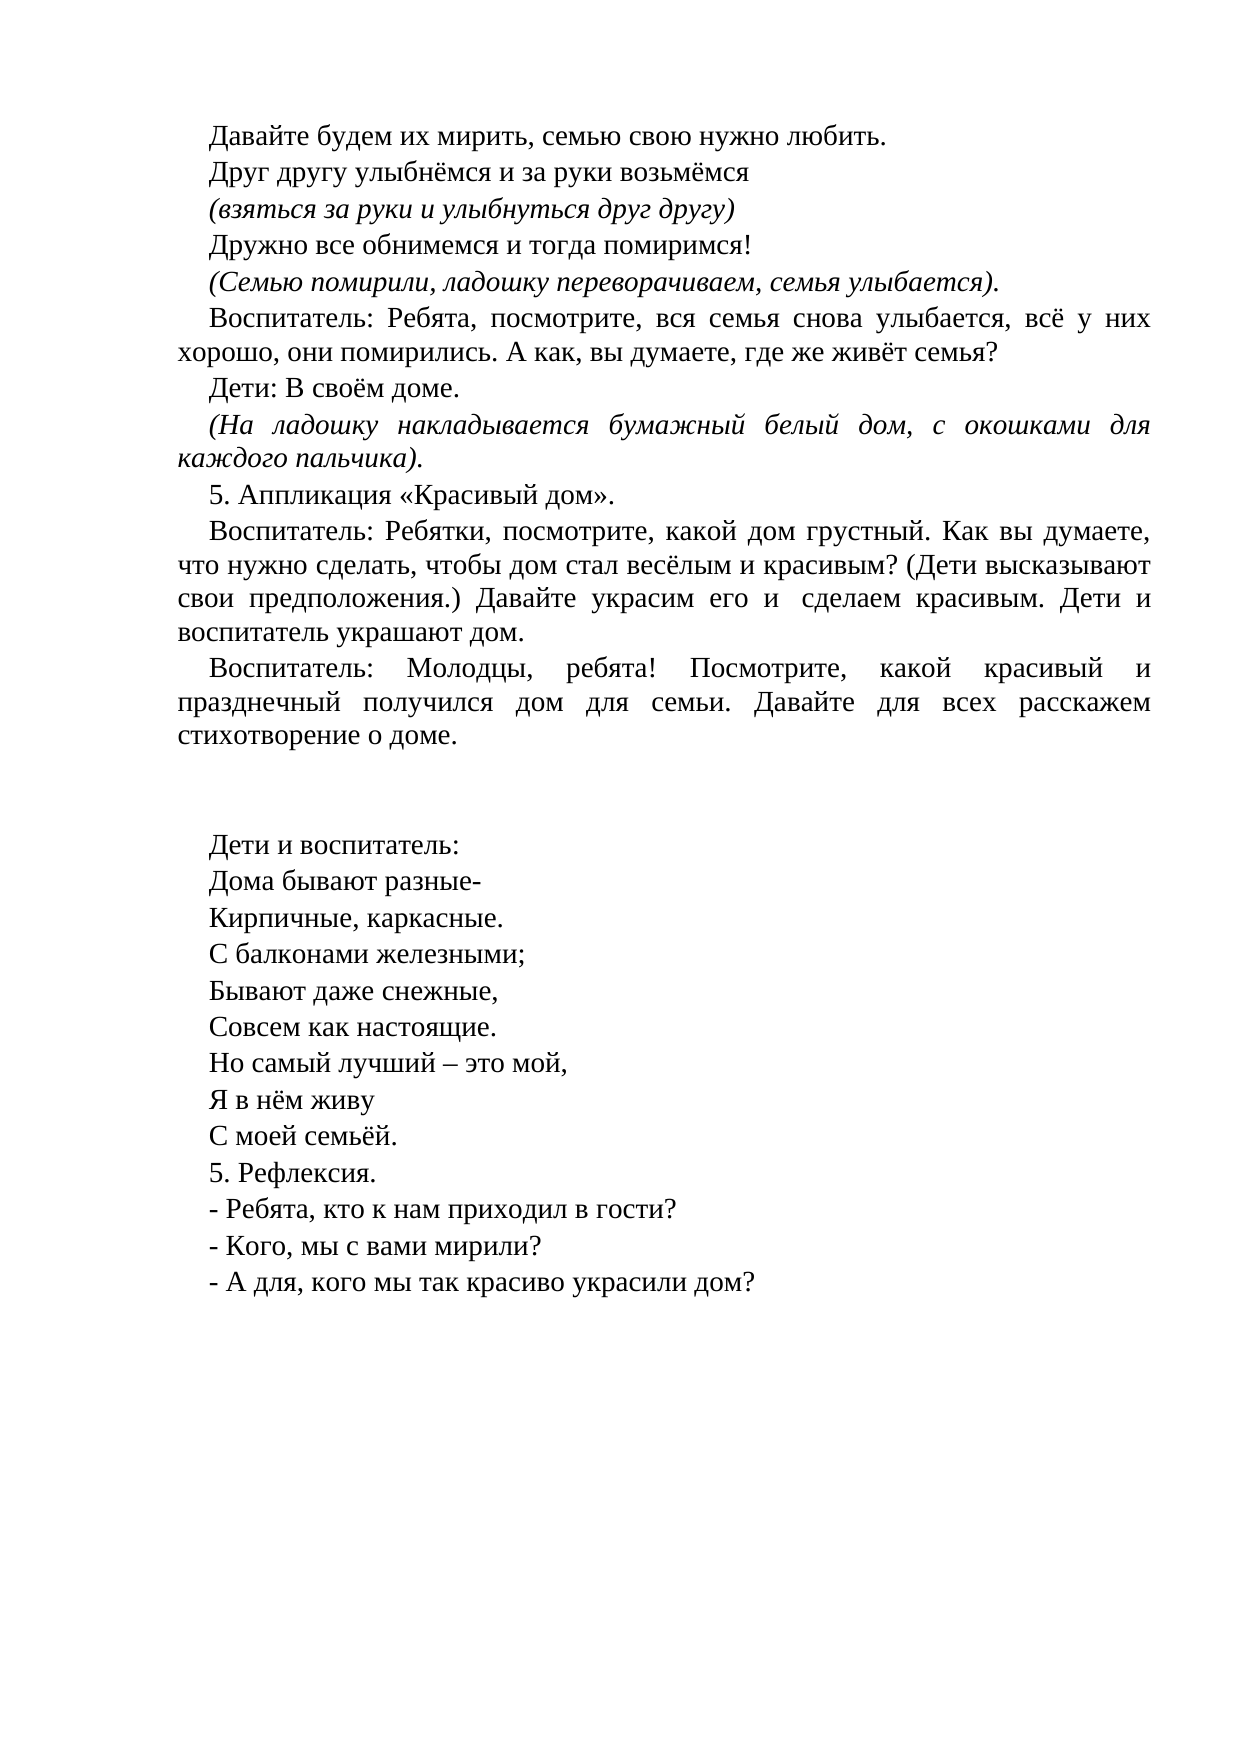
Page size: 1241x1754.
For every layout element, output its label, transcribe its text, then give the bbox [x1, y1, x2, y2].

text Совсем как настоящие. [177, 1009, 1152, 1043]
text Воспитатель: Молодцы, ребята! Посмотрите, какой красивый и празднечный получился дом для семьи. Давайте для всех расскажем стихотворение о доме. [177, 650, 1152, 751]
text Но самый лучший – это мой, [177, 1046, 1152, 1079]
text Друг другу улыбнёмся и за руки возьмёмся [177, 154, 1152, 188]
text Я в нём живу [177, 1082, 1152, 1116]
text Кирпичные, каркасные. [177, 900, 1152, 933]
text Дети: В своём доме. [177, 370, 1152, 404]
text 5. Рефлексия. [177, 1155, 1152, 1188]
text 5. Аппликация «Красивый дом». [177, 477, 1152, 510]
text Воспитатель: Ребятки, посмотрите, какой дом грустный. Как вы думаете, что нужно сделать, чтобы дом стал весёлым и красивым? (Дети высказывают свои предположения.) Давайте украсим его и сделаем красивым. Дети и воспитатель украшают дом. [177, 513, 1152, 647]
text (На ладошку накладывается бумажный белый дом, с окошками для каждого пальчика). [177, 407, 1152, 474]
text Бывают даже снежные, [177, 973, 1152, 1006]
text - Ребята, кто к нам приходил в гости? [177, 1191, 1152, 1225]
text С моей семьёй. [177, 1118, 1152, 1152]
text Воспитатель: Ребята, посмотрите, вся семья снова улыбается, всё у них хорошо, они помирились. А как, вы думаете, где же живёт семья? [177, 300, 1152, 367]
text - А для, кого мы так красиво украсили дом? [177, 1264, 1152, 1298]
text (Семью помирили, ладошку переворачиваем, семья улыбается). [177, 264, 1152, 297]
text - Кого, мы с вами мирили? [177, 1228, 1152, 1261]
text (взяться за руки и улыбнуться друг другу) [177, 191, 1152, 224]
text Давайте будем их мирить, семью свою нужно любить. [177, 118, 1152, 152]
text Дети и воспитатель: [177, 827, 1152, 860]
text С балконами железными; [177, 936, 1152, 970]
text Дружно все обнимемся и тогда помиримся! [177, 227, 1152, 261]
text Дома бывают разные- [177, 863, 1152, 897]
